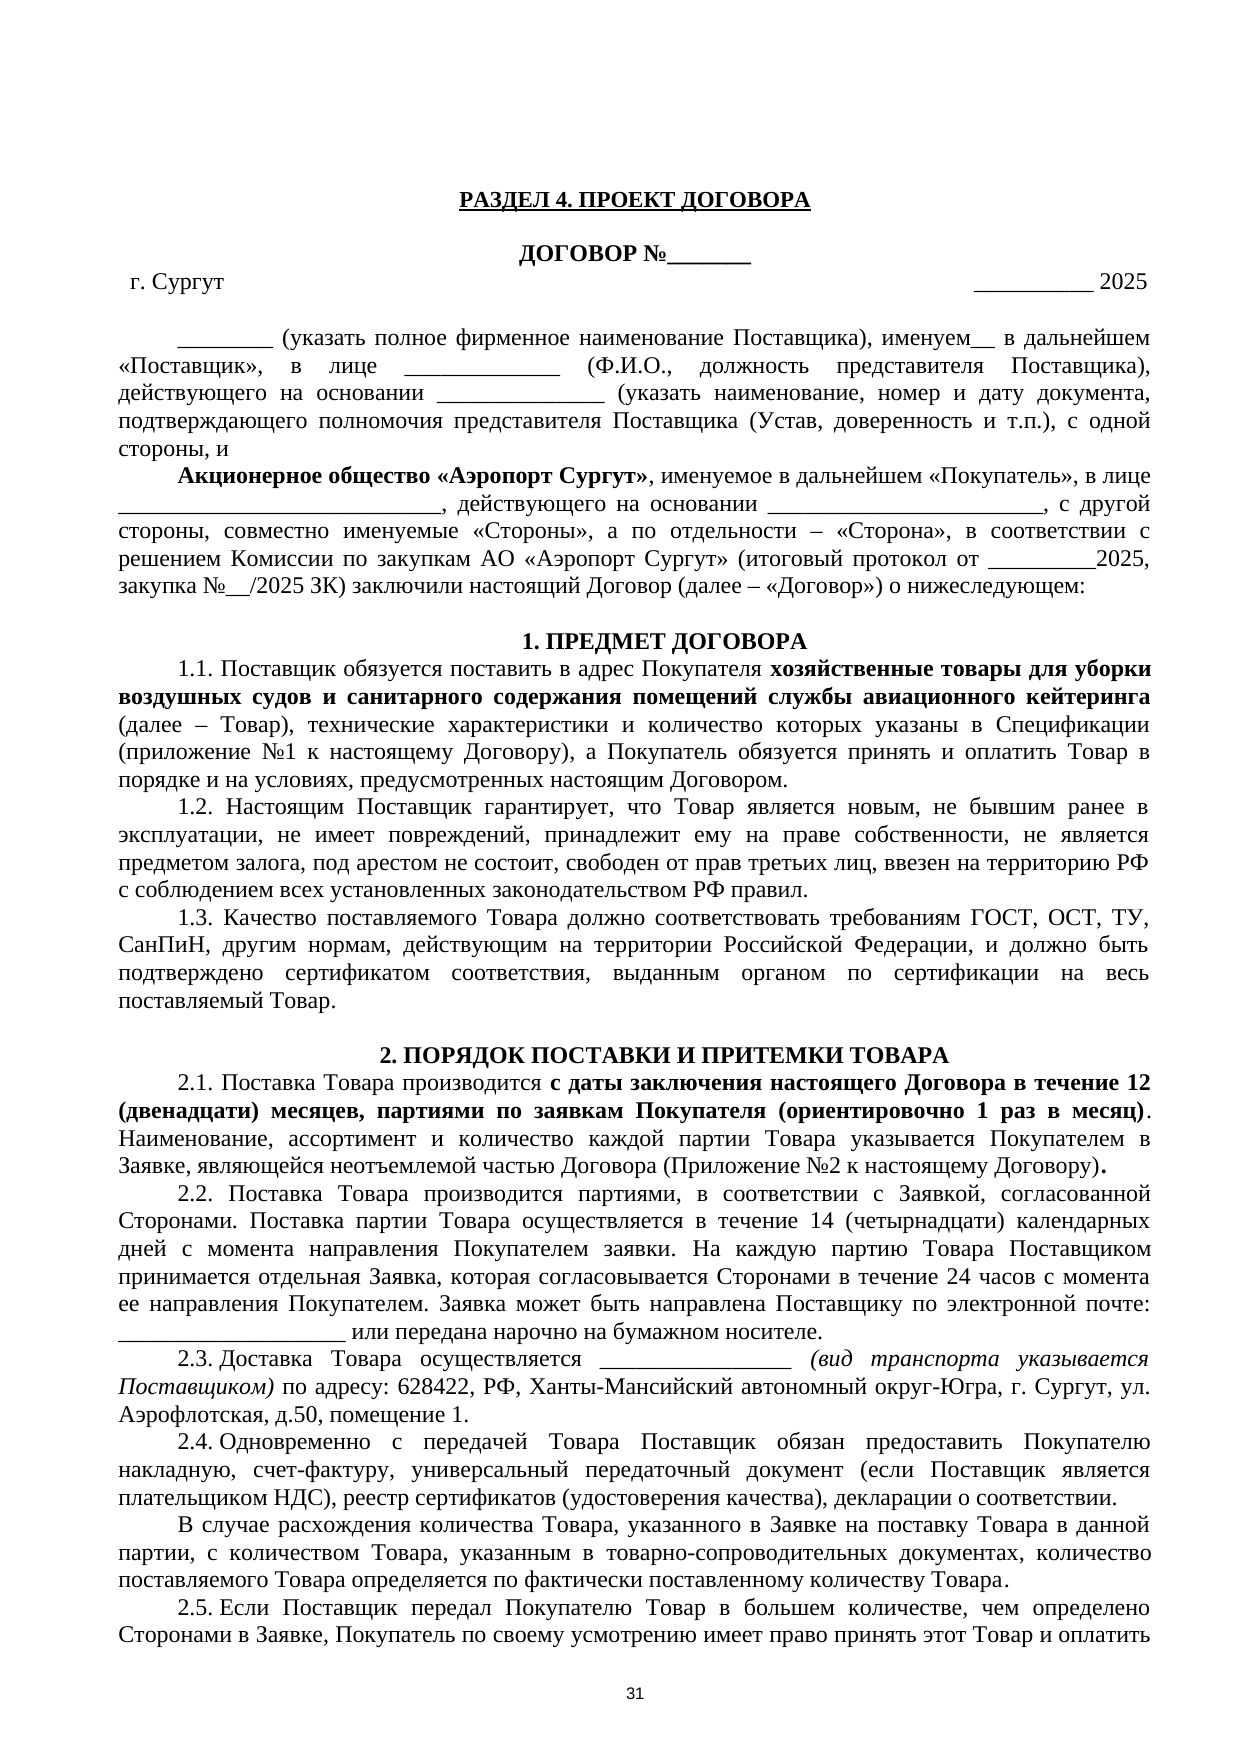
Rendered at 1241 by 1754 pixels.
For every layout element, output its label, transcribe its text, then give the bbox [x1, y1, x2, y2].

text г. Сургут __________ 2025 [118, 267, 1152, 294]
text 2.4. Одновременно с передачей Товара Поставщик обязан предоставить Покупателю накладную, счет-фактуру, универсальный передаточный документ (если Поставщик является плательщиком НДС), реестр сертификатов (удостоверения качества), декларации о соответствии. [118, 1427, 1152, 1510]
text 1.3. Качество поставляемого Товара должно соответствовать требованиям ГОСТ, ОСТ, ТУ, СанПиН, другим нормам, действующим на территории Российской Федерации, и должно быть подтверждено сертификатом соответствия, выданным органом по сертификации на весь поставляемый Товар. [118, 903, 1150, 1013]
text 2.2. Поставка Товара производится партиями, в соответствии с Заявкой, согласованной Сторонами. Поставка партии Товара осуществляется в течение 14 (четырнадцати) календарных дней с момента направления Покупателем заявки. На каждую партию Товара Поставщиком принимается отдельная Заявка, которая согласовывается Сторонами в течение 24 часов с момента ее направления Покупателем. Заявка может быть направлена Поставщику по электронной почте: ___________________ или передана нарочно на бумажном носителе. [118, 1179, 1152, 1344]
text ________ (указать полное фирменное наименование Поставщика), именуем__ в дальнейшем «Поставщик», в лице _____________ (Ф.И.О., должность представителя Поставщика), действующего на основании ______________ (указать наименование, номер и дату документа, подтверждающего полномочия представителя Поставщика (Устав, доверенность и т.п.), с одной стороны, и [118, 323, 1152, 461]
text 2. ПОРЯДОК ПОСТАВКИ И ПРИТЕМКИ ТОВАРА [118, 1041, 1152, 1068]
text Акционерное общество «Аэропорт Сургут», именуемое в дальнейшем «Покупатель», в лице ___________________________, действующего на основании _______________________, с другой стороны, совместно именуемые «Стороны», а по отдельности – «Сторона», в соответствии с решением Комиссии по закупкам АО «Аэропорт Сургут» (итоговый протокол от _________2025, закупка №__/2025 ЗК) заключили настоящий Договор (далее – «Договор») о нижеследующем: [118, 461, 1152, 599]
text ДОГОВОР №_______ [118, 239, 1152, 267]
list 2.3. Доставка Товара осуществляется ________________ (вид транспорта указывается Поставщиком) по адресу: 628422, РФ, Ханты-Мансийский автономный округ-Югра, г. Сургут, ул. Аэрофлотская, д.50, помещение 1. [118, 1344, 1152, 1427]
text В случае расхождения количества Товара, указанного в Заявке на поставку Товара в данной партии, с количеством Товара, указанным в товарно-сопроводительных документах, количество поставляемого Товара определяется по фактически поставленному количеству Товара. [118, 1510, 1152, 1593]
text 1.2. Настоящим Поставщик гарантирует, что Товар является новым, не бывшим ранее в эксплуатации, не имеет повреждений, принадлежит ему на праве собственности, не является предметом залога, под арестом не состоит, свободен от прав третьих лиц, ввезен на территорию РФ с соблюдением всех установленных законодательством РФ правил. [118, 792, 1150, 903]
text 2.1. Поставка Товара производится с даты заключения настоящего Договора в течение 12 (двенадцати) месяцев, партиями по заявкам Покупателя (ориентировочно 1 раз в месяц). Наименование, ассортимент и количество каждой партии Товара указывается Покупателем в Заявке, являющейся неотъемлемой частью Договора (Приложение №2 к настоящему Договору). [118, 1068, 1152, 1179]
text РАЗДЕЛ 4. ПРОЕКТ ДОГОВОРА [118, 186, 1152, 213]
text 1. ПРЕДМЕТ ДОГОВОРА [118, 627, 1152, 654]
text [118, 1593, 1152, 1648]
text 1.1. Поставщик обязуется поставить в адрес Покупателя хозяйственные товары для уборки воздушных судов и санитарного содержания помещений службы авиационного кейтеринга (далее – Товар), технические характеристики и количество которых указаны в Спецификации (приложение №1 к настоящему Договору), а Покупатель обязуется принять и оплатить Товар в порядке и на условиях, предусмотренных настоящим Договором. [118, 654, 1152, 792]
